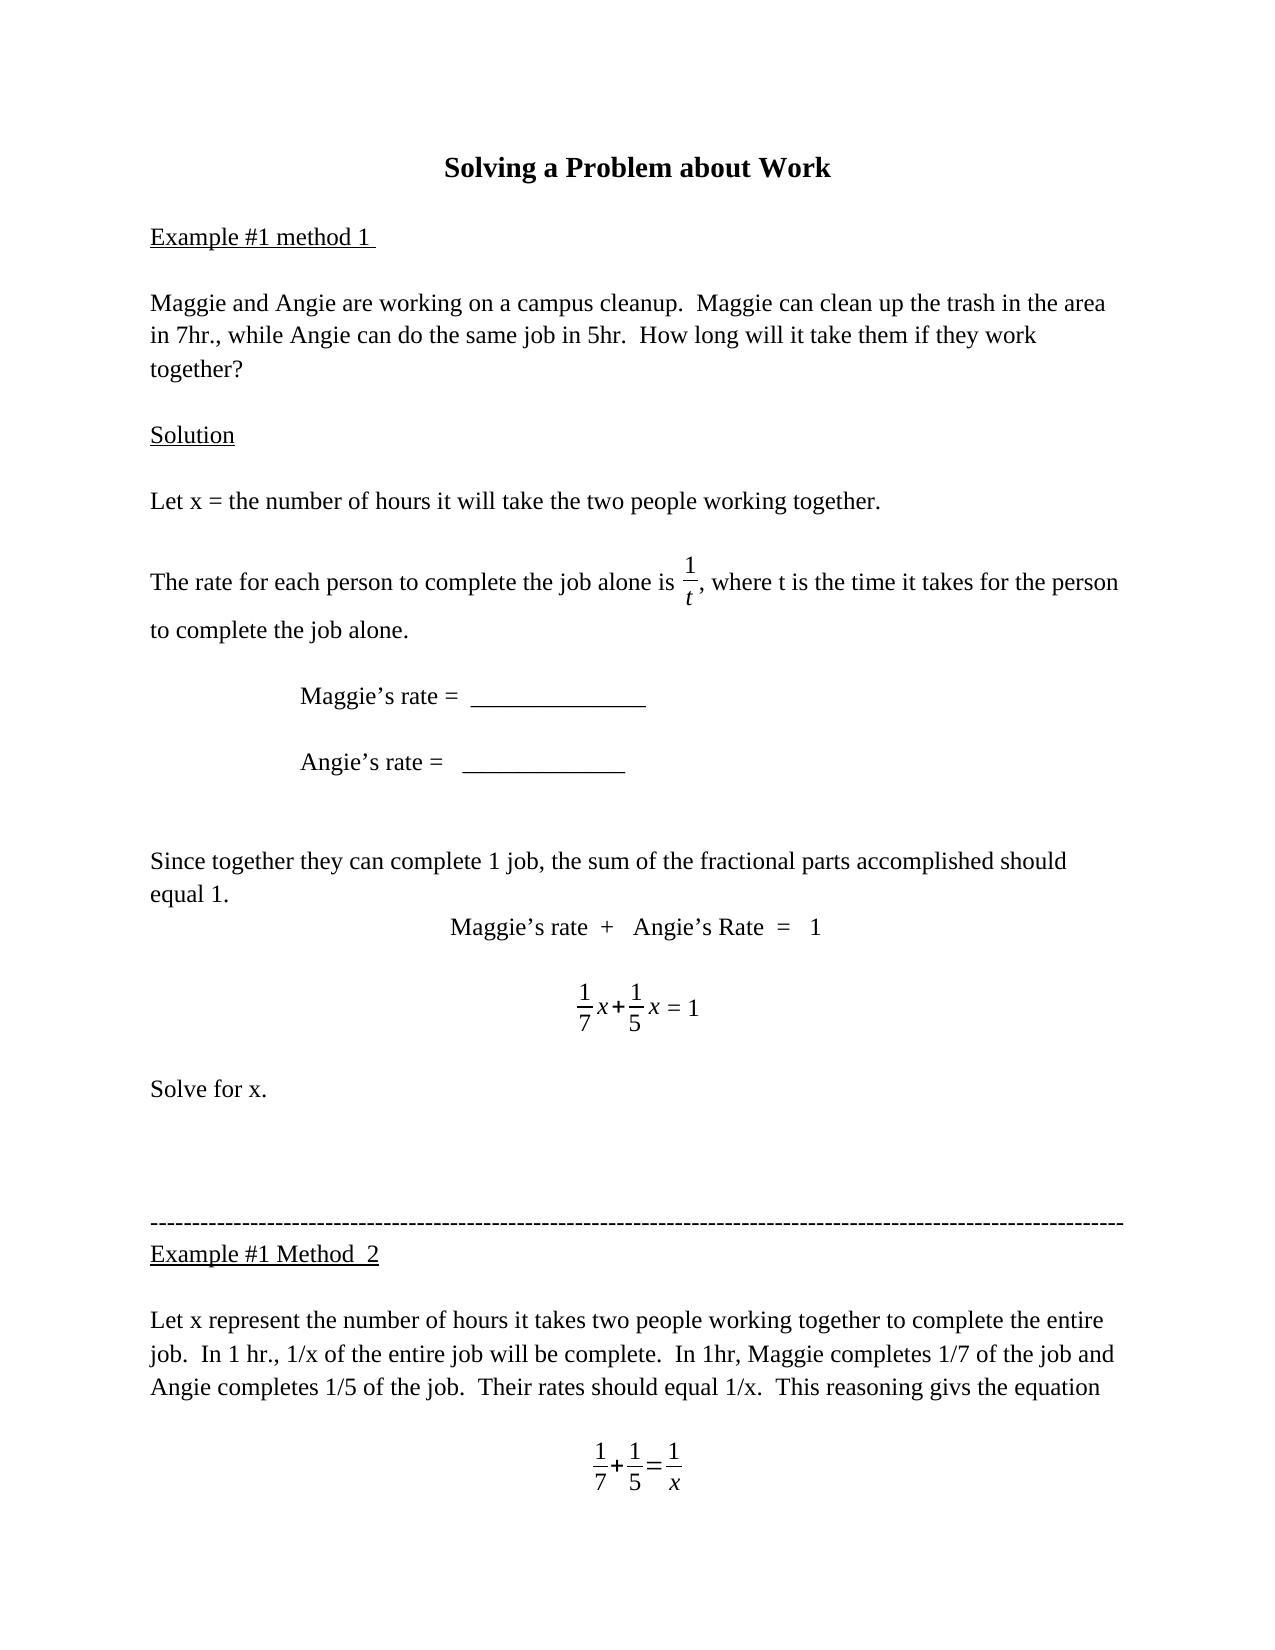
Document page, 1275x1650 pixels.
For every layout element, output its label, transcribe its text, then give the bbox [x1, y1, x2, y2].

text Example #1 Method 2 [150, 1239, 1125, 1268]
text Solution [150, 420, 1125, 448]
text = 1 [150, 978, 1125, 1037]
text Let x = the number of hours it will take the two people working together. [150, 486, 1125, 514]
text Angie’s rate = _____________ [150, 747, 1125, 776]
text Maggie and Angie are working on a campus cleanup. Maggie can clean up the trash in the area in 7hr., while Angie can do the same job in 5hr. How long will it take them if they work together? [150, 288, 1125, 382]
text Let x represent the number of hours it takes two people working together to complete the entire job. In 1 hr., 1/x of the entire job will be complete. In 1hr, Maggie completes 1/7 of the job and Angie completes 1/5 of the job. Their rates should equal 1/x. This reasoning givs the equation [150, 1306, 1125, 1400]
text Maggie’s rate = ______________ [225, 681, 1125, 710]
text Solving a Problem about Work [150, 150, 1125, 183]
text Since together they can complete 1 job, the sum of the fractional parts accomplished should equal 1. [150, 846, 1125, 908]
text Solve for x. [150, 1074, 1125, 1103]
text Example #1 method 1 [150, 222, 1125, 250]
text The rate for each person to complete the job alone is , where t is the time it takes for the person to complete the job alone. [150, 552, 1125, 644]
text Maggie’s rate + Angie’s Rate = 1 [150, 912, 1125, 941]
text --------------------------------------------------------------------------------------------------------------------- [150, 1207, 1125, 1235]
